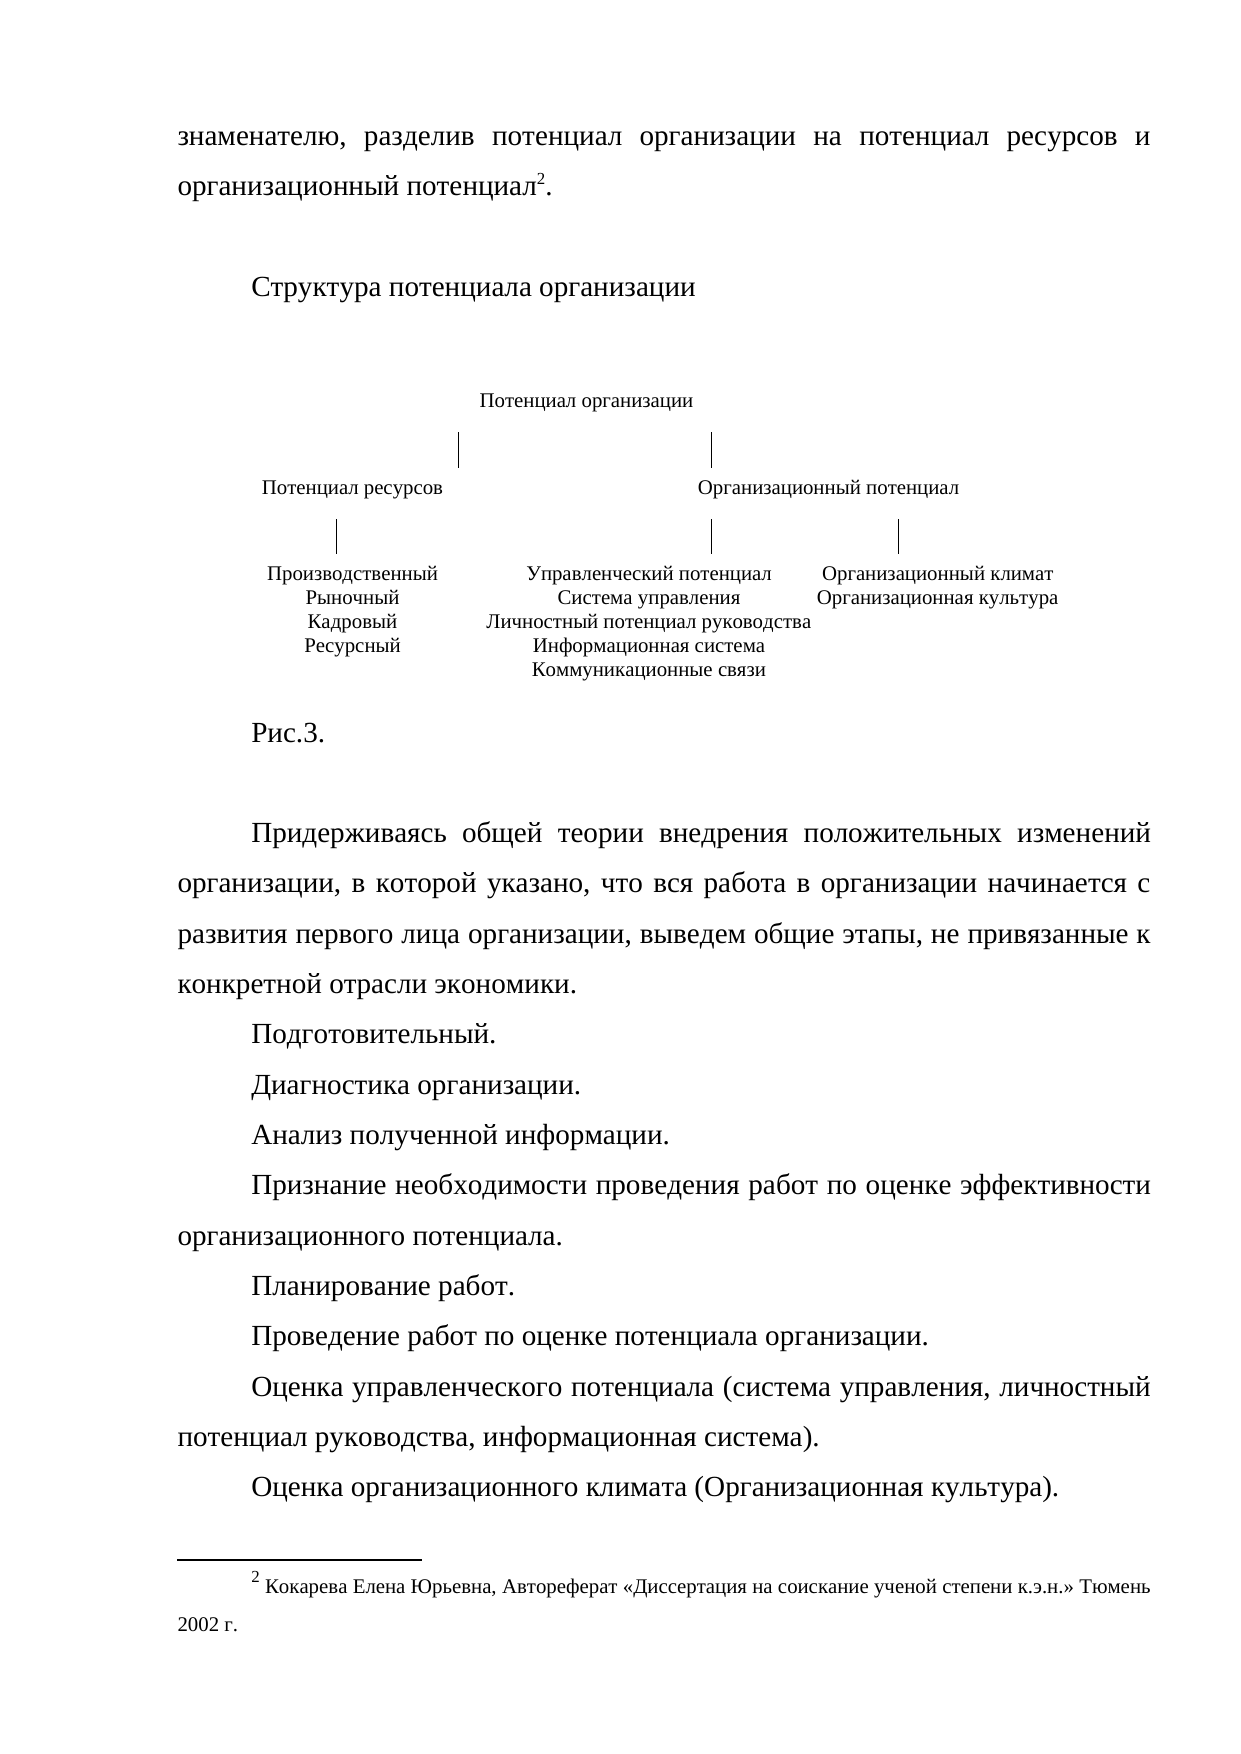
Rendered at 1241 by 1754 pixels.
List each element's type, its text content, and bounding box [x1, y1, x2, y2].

text Планирование работ. [177, 1268, 1152, 1302]
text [177, 118, 1152, 202]
text Придерживаясь общей теории внедрения положительных изменений организации, в которой указано, что вся работа в организации начинается с развития первого лица организации, выведем общие этапы, не привязанные к конкретной отрасли экономики. [177, 815, 1152, 1000]
text Признание необходимости проведения работ по оценке эффективности организационного потенциала. [177, 1167, 1152, 1251]
text Подготовительный. [177, 1017, 1152, 1050]
text Проведение работ по оценке потенциала организации. [177, 1318, 1152, 1352]
text Оценка управленческого потенциала (система управления, личностный потенциал руководства, информационная система). [177, 1369, 1152, 1453]
text Диагностика организации. [177, 1067, 1152, 1100]
text Рис.3. [177, 370, 1152, 748]
text Оценка организационного климата (Организационная культура). [177, 1469, 1152, 1503]
text Структура потенциала организации [177, 269, 1152, 303]
text Анализ полученной информации. [177, 1117, 1152, 1151]
